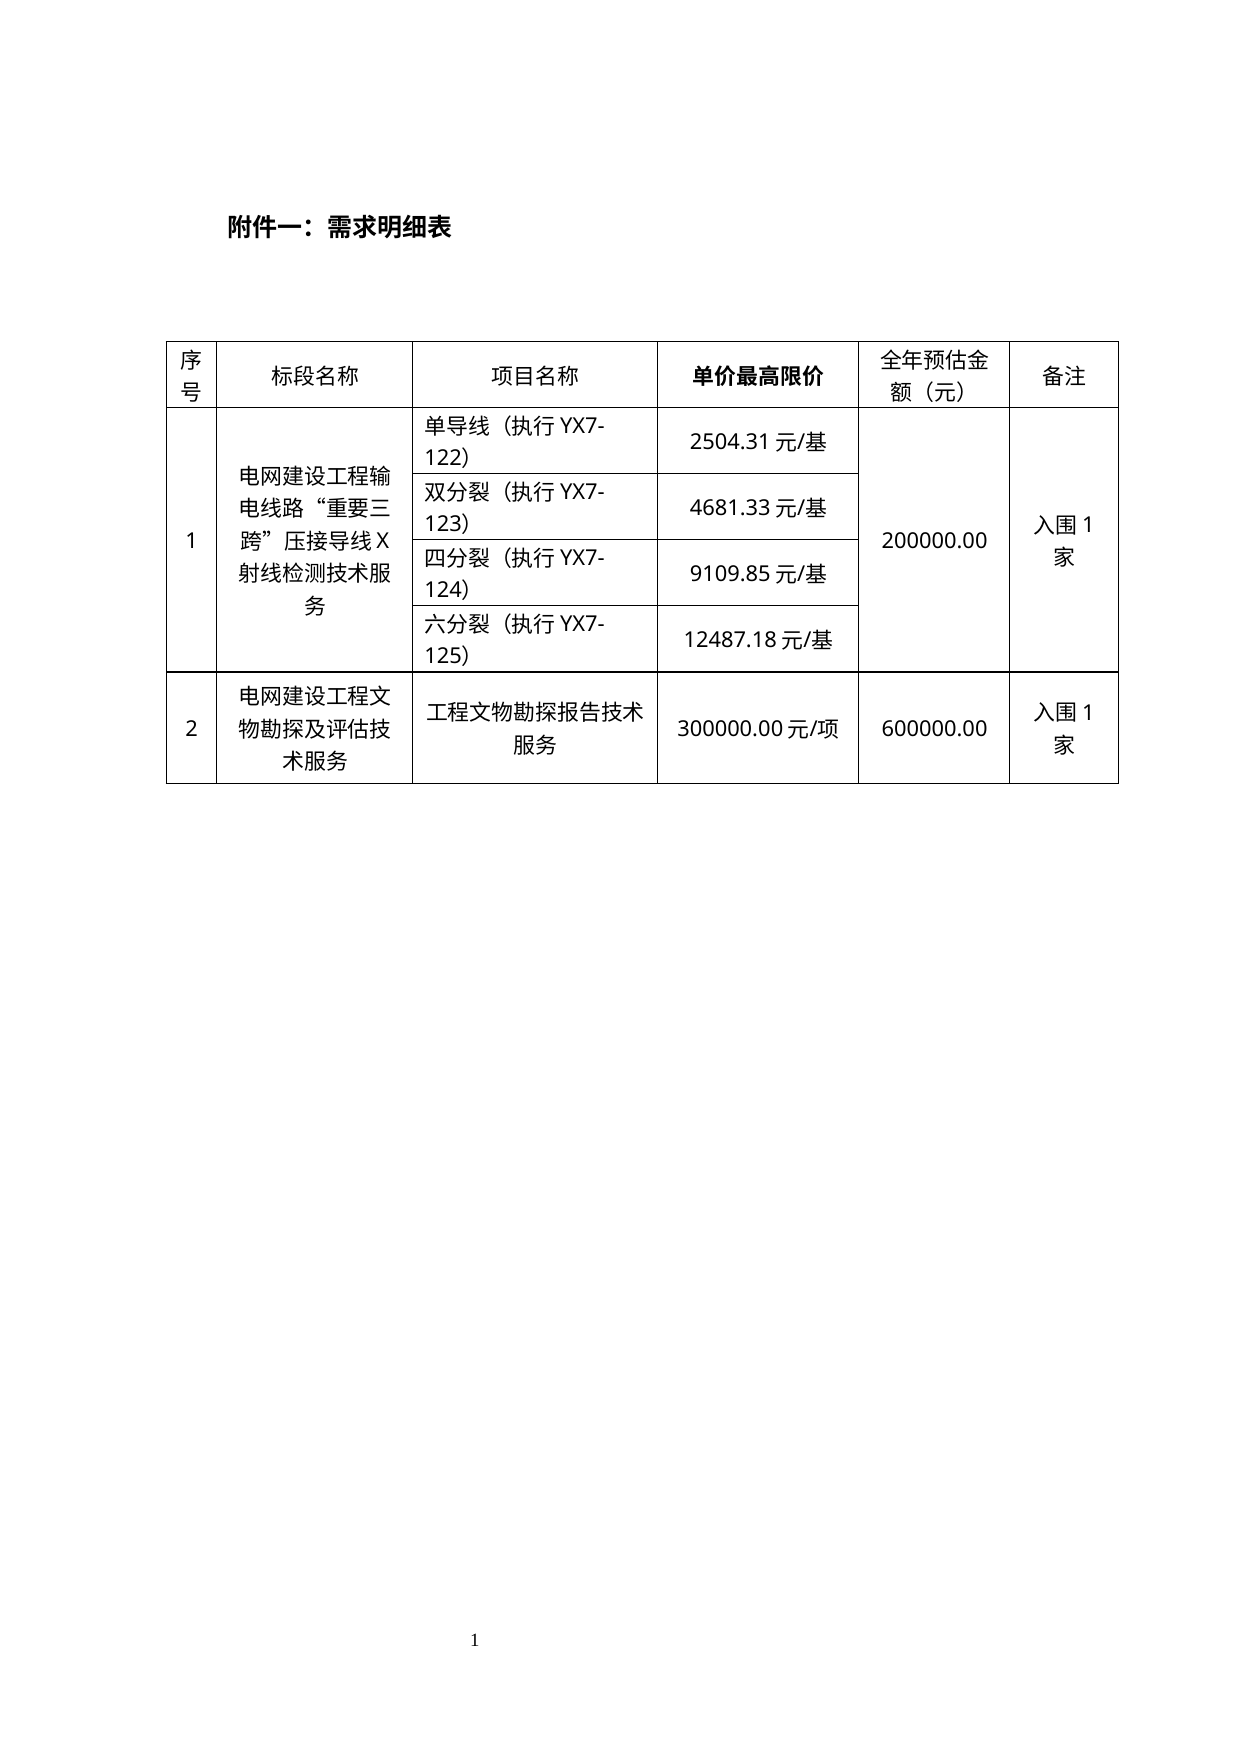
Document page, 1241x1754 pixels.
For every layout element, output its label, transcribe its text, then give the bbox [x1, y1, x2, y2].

text 附件一：需求明细表 [227, 193, 1063, 258]
table_cell 600000.00 [859, 673, 1009, 782]
table_cell 入围1家 [1010, 408, 1118, 671]
table_cell 2 [167, 673, 216, 782]
table_header 全年预估金额（元） [859, 342, 1009, 407]
table_header 项目名称 [413, 342, 657, 407]
table_cell 4681.33元/基 [658, 474, 858, 539]
table_cell 双分裂（执行YX7-123） [413, 474, 657, 539]
table_cell 200000.00 [859, 408, 1009, 671]
table_cell 2504.31元/基 [658, 408, 858, 473]
table_cell 单导线（执行YX7-122） [413, 408, 657, 473]
table_cell 1 [167, 408, 216, 671]
table_cell 入围1家 [1010, 673, 1118, 782]
table_header 备注 [1010, 342, 1118, 407]
table_header 单价最高限价 [658, 342, 858, 407]
table_cell 电网建设工程文物勘探及评估技术服务 [217, 673, 412, 782]
table_header 序号 [167, 342, 216, 407]
table_cell 电网建设工程输电线路“重要三跨”压接导线X射线检测技术服务 [217, 408, 412, 671]
table_cell 300000.00元/项 [658, 673, 858, 782]
table_cell 9109.85元/基 [658, 540, 858, 605]
table_cell 四分裂（执行YX7-124） [413, 540, 657, 605]
table_header 标段名称 [217, 342, 412, 407]
table_cell 12487.18元/基 [658, 606, 858, 671]
table_cell 六分裂（执行YX7-125） [413, 606, 657, 671]
table_cell 工程文物勘探报告技术服务 [413, 673, 657, 782]
